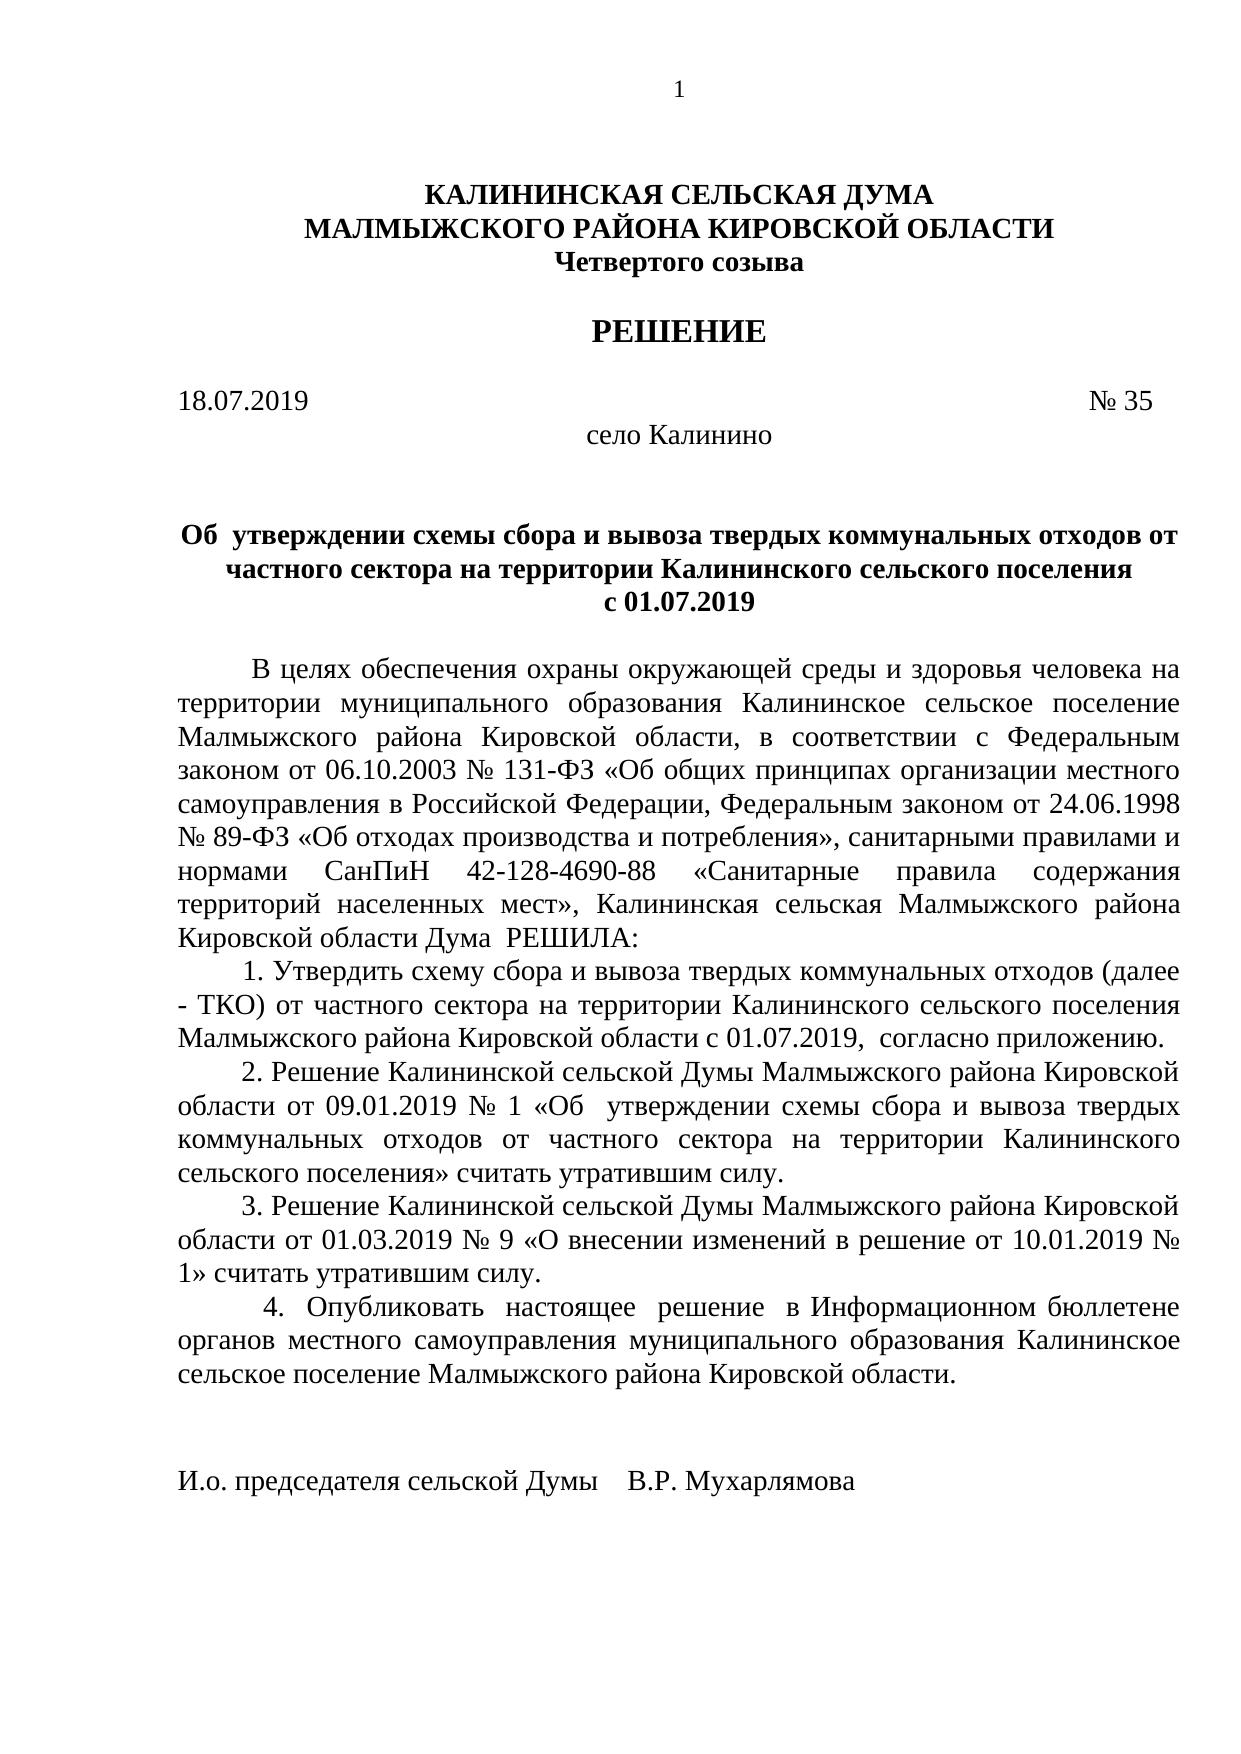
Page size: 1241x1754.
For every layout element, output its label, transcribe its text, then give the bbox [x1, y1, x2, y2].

text И.о. председателя сельской Думы В.Р. Мухарлямова [177, 1463, 1181, 1496]
list 3. Решение Калининской сельской Думы Малмыжского района Кировской области от 01.03.2019 № 9 «О внесении изменений в решение от 10.01.2019 № 1» считать утратившим силу. [177, 1188, 1181, 1289]
text КАЛИНИНСКАЯ СЕЛЬСКАЯ ДУМА [177, 177, 1181, 211]
text с 01.07.2019 [177, 584, 1181, 618]
text В целях обеспечения охраны окружающей среды и здоровья человека на территории муниципального образования Калининское сельское поселение Малмыжского района Кировской области, в соответствии с Федеральным законом от 06.10.2003 № 131-ФЗ «Об общих принципах организации местного самоуправления в Российской Федерации, Федеральным законом от 24.06.1998 № 89-ФЗ «Об отходах производства и потребления», санитарными правилами и нормами СанПиН 42-128-4690-88 «Санитарные правила содержания территорий населенных мест», Калининская сельская Малмыжского района Кировской области Дума РЕШИЛА: [177, 652, 1181, 953]
text 18.07.2019 № 35 [177, 383, 1181, 417]
text РЕШЕНИЕ [177, 311, 1181, 350]
text Четвертого созыва [177, 244, 1181, 278]
text Об утверждении схемы сбора и вывоза твердых коммунальных отходов от частного сектора на территории Калининского сельского поселения [177, 517, 1181, 584]
text МАЛМЫЖСКОГО РАЙОНА КИРОВСКОЙ ОБЛАСТИ [177, 211, 1181, 244]
text 4. Опубликовать настоящее решение в Информационном бюллетене органов местного самоуправления муниципального образования Калининское сельское поселение Малмыжского района Кировской области. [177, 1289, 1181, 1389]
list 2. Решение Калининской сельской Думы Малмыжского района Кировской области от 09.01.2019 № 1 «Об утверждении схемы сбора и вывоза твердых коммунальных отходов от частного сектора на территории Калининского сельского поселения» считать утратившим силу. [177, 1054, 1181, 1188]
text село Калинино [177, 417, 1181, 450]
list 1. Утвердить схему сбора и вывоза твердых коммунальных отходов (далее - ТКО) от частного сектора на территории Калининского сельского поселения Малмыжского района Кировской области с 01.07.2019, согласно приложению. [177, 953, 1181, 1054]
